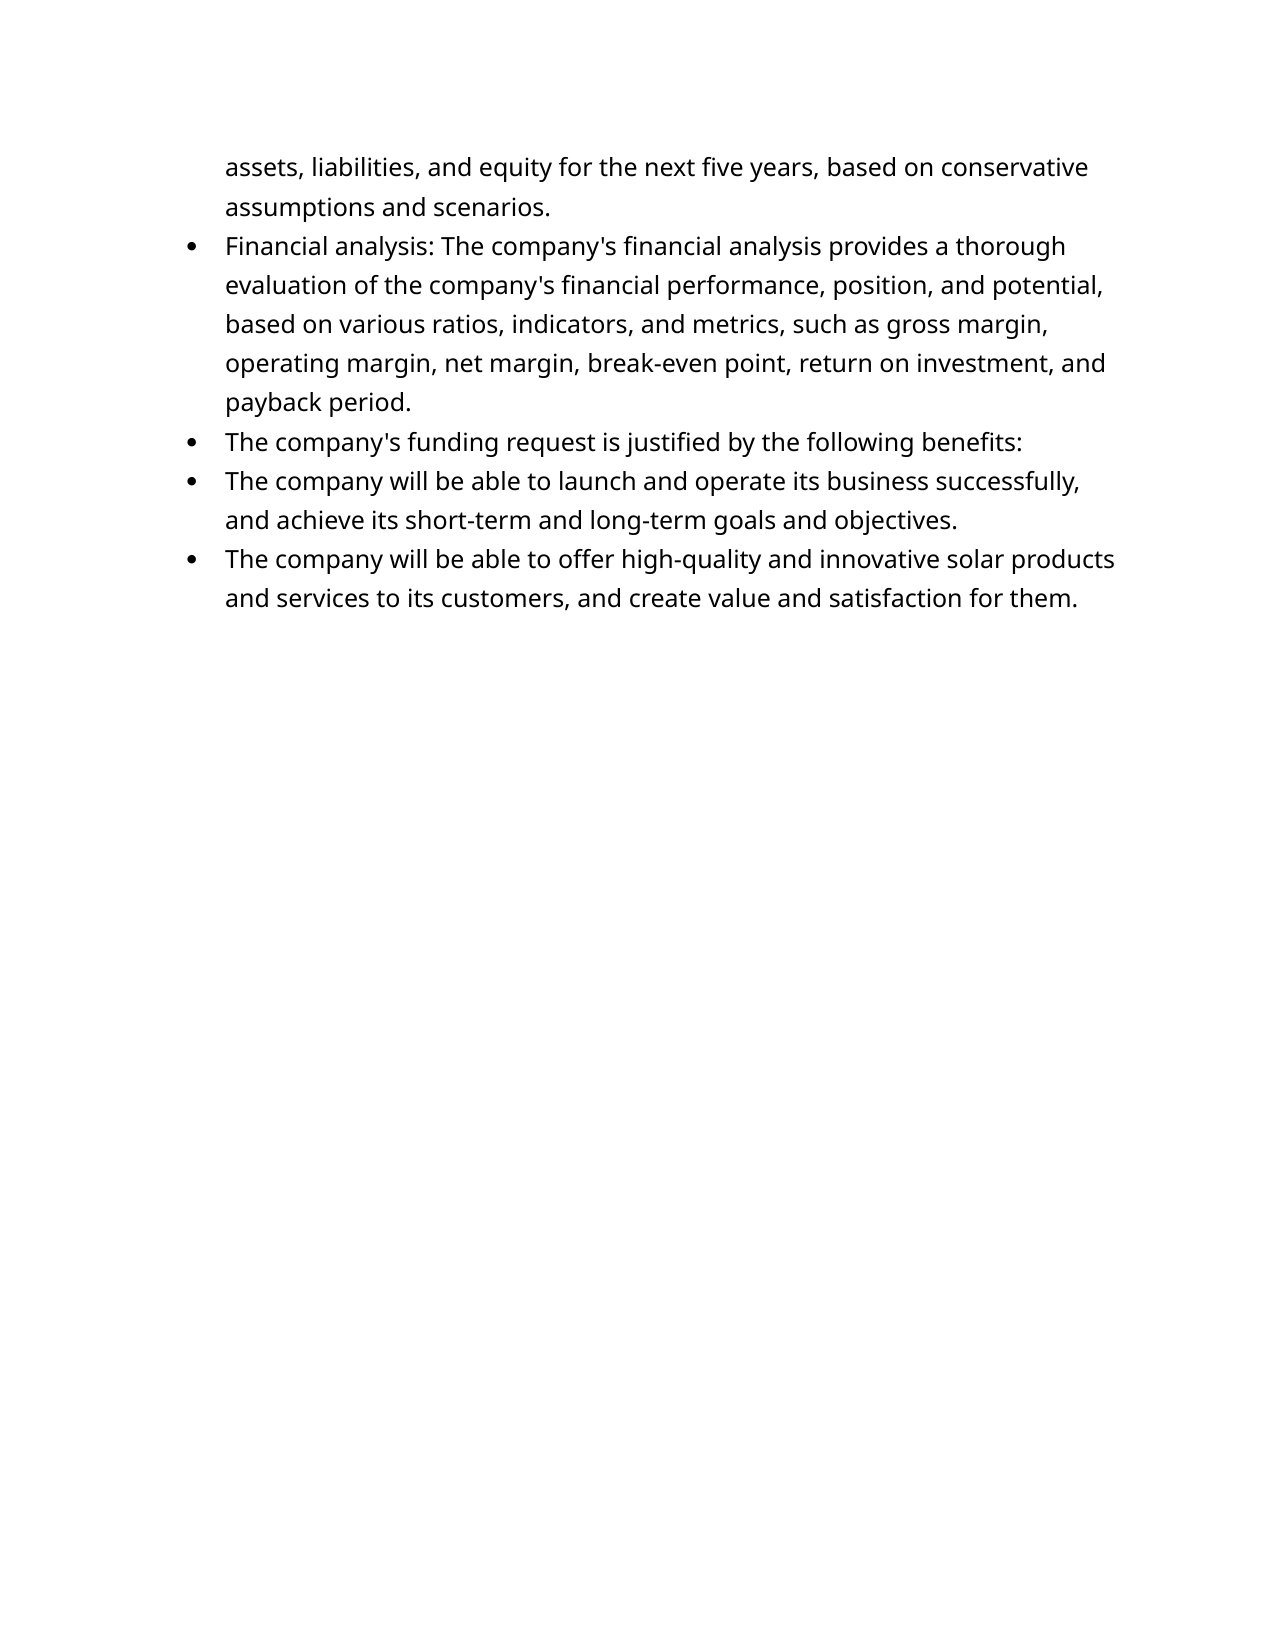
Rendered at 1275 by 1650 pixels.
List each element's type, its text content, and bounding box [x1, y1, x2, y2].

list The company will be able to launch and operate its business successfully, and achieve its short-term and long-term goals and objectives. [187, 463, 1125, 537]
list The company's funding request is justified by the following benefits: [187, 424, 1125, 458]
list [187, 150, 1125, 223]
list Financial analysis: The company's financial analysis provides a thorough evaluation of the company's financial performance, position, and potential, based on various ratios, indicators, and metrics, such as gross margin, operating margin, net margin, break-even point, return on investment, and payback period. [187, 228, 1125, 419]
list The company will be able to offer high-quality and innovative solar products and services to its customers, and create value and satisfaction for them. [187, 542, 1125, 615]
